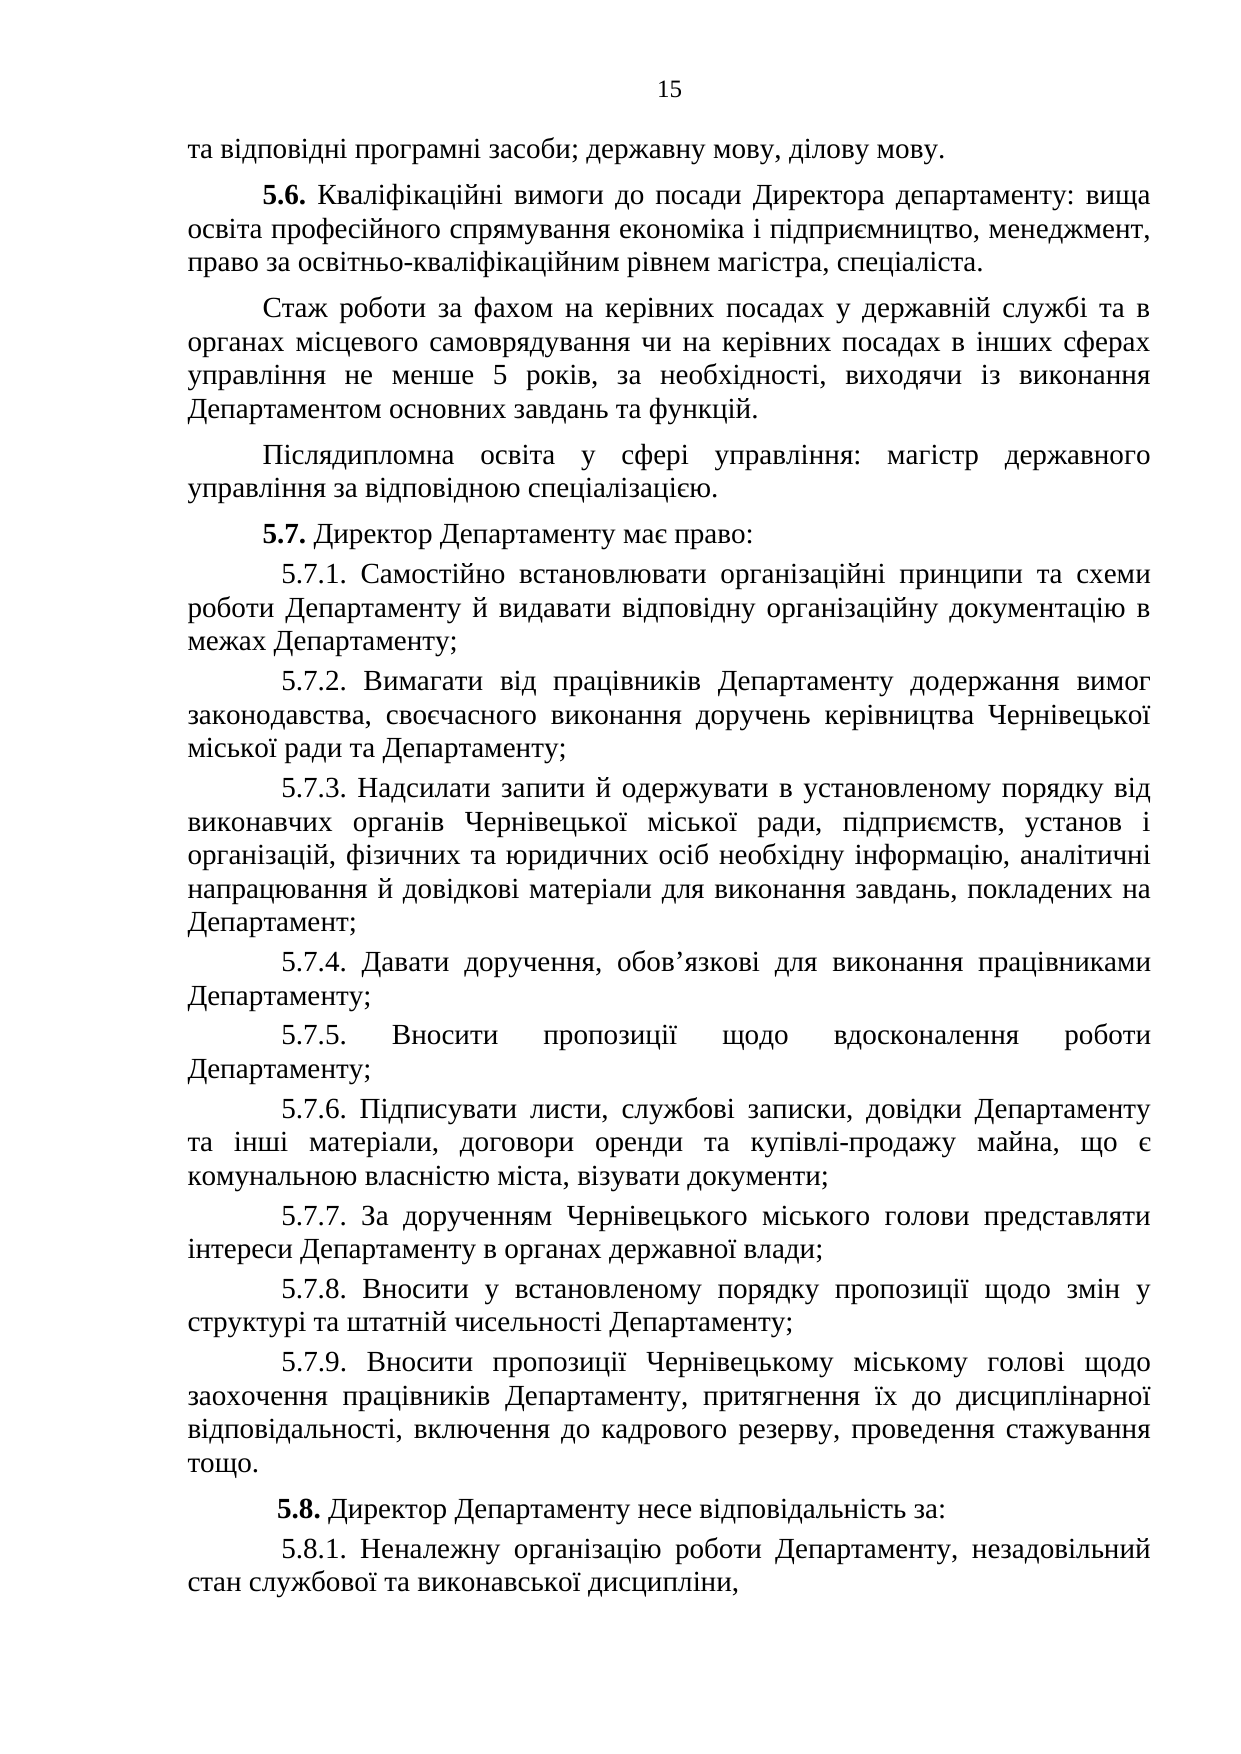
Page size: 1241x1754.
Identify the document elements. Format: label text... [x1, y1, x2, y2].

text 5.7.9. Вносити пропозиції Чернівецькому міському голові щодо заохочення працівників Департаменту, притягнення їх до дисциплінарної відповідальності, включення до кадрового резерву, проведення стажування тощо. [187, 1344, 1152, 1478]
text 5.7.2. Вимагати від працівників Департаменту додержання вимог законодавства, своєчасного виконання доручень керівництва Чернівецької міської ради та Департаменту; [187, 663, 1152, 764]
text 5.6. Кваліфікаційні вимоги до посади Директора департаменту: вища освіта професійного спрямування економіка і підприємництво, менеджмент, право за освітньо-кваліфікаційним рівнем магістра, спеціаліста. [187, 177, 1152, 278]
text 5.7. Директор Департаменту має право: [187, 517, 1152, 550]
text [187, 131, 1152, 165]
text 5.7.8. Вносити у встановленому порядку пропозиції щодо змін у структурі та штатній чисельності Департаменту; [187, 1271, 1152, 1338]
text 5.8. Директор Департаменту несе відповідальність за: [187, 1491, 1152, 1524]
text 5.7.4. Давати доручення, обов’язкові для виконання працівниками Департаменту; [187, 944, 1152, 1011]
text Стаж роботи за фахом на керівних посадах у державній службі та в органах місцевого самоврядування чи на керівних посадах в інших сферах управління не менше 5 років, за необхідності, виходячи із виконання Департаментом основних завдань та функцій. [187, 290, 1152, 424]
text Післядипломна освіта у сфері управління: магістр державного управління за відповідною спеціалізацією. [187, 437, 1152, 504]
text 5.8.1. Неналежну організацію роботи Департаменту, незадовільний стан службової та виконавської дисципліни, [187, 1531, 1152, 1598]
text 5.7.3. Надсилати запити й одержувати в установленому порядку від виконавчих органів Чернівецької міської ради, підприємств, установ і організацій, фізичних та юридичних осіб необхідну інформацію, аналітичні напрацювання й довідкові матеріали для виконання завдань, покладених на Департамент; [187, 770, 1152, 938]
text 5.7.7. За дорученням Чернівецького міського голови представляти інтереси Департаменту в органах державної влади; [187, 1198, 1152, 1265]
text 5.7.5. Вносити пропозиції щодо вдосконалення роботи Департаменту; [187, 1017, 1152, 1084]
text 5.7.1. Самостійно встановлювати організаційні принципи та схеми роботи Департаменту й видавати відповідну організаційну документацію в межах Департаменту; [187, 556, 1152, 657]
text 5.7.6. Підписувати листи, службові записки, довідки Департаменту та інші матеріали, договори оренди та купівлі-продажу майна, що є комунальною власністю міста, візувати документи; [187, 1091, 1152, 1191]
